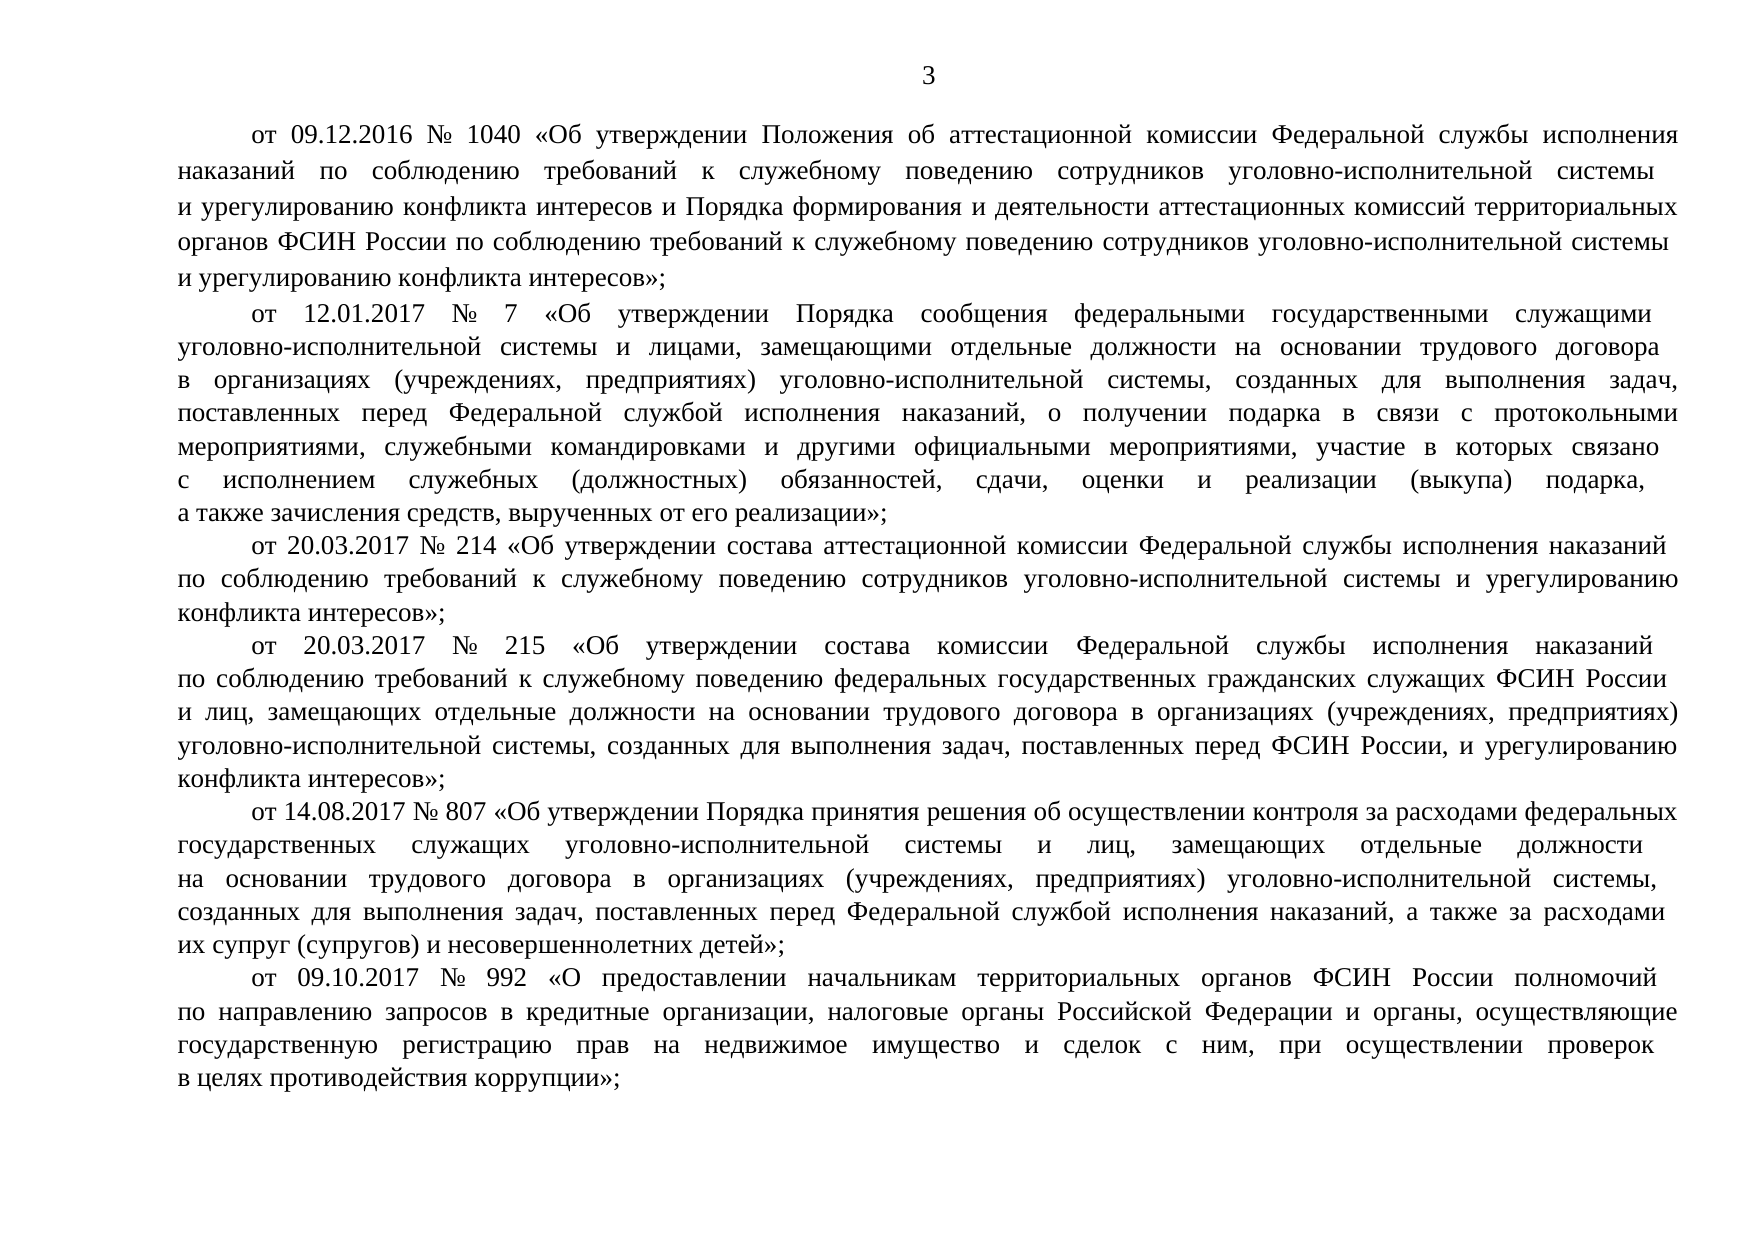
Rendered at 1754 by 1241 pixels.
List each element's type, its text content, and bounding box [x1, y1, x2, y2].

text от 20.03.2017 № 214 «Об утверждении состава аттестационной комиссии Федеральной службы исполнения наказаний по соблюдению требований к служебному поведению сотрудников уголовно-исполнительной системы и урегулированию конфликта интересов»; [177, 529, 1680, 627]
text от 20.03.2017 № 215 «Об утверждении состава комиссии Федеральной службы исполнения наказаний по соблюдению требований к служебному поведению федеральных государственных гражданских служащих ФСИН России и лиц, замещающих отдельные должности на основании трудового договора в организациях (учреждениях, предприятиях) уголовно-исполнительной системы, созданных для выполнения задач, поставленных перед ФСИН России, и урегулированию конфликта интересов»; [177, 629, 1680, 793]
text от 09.12.2016 № 1040 «Об утверждении Положения об аттестационной комиссии Федеральной службы исполнения наказаний по соблюдению требований к служебному поведению сотрудников уголовно-исполнительной системы и урегулированию конфликта интересов и Порядка формирования и деятельности аттестационных комиссий территориальных органов ФСИН России по соблюдению требований к служебному поведению сотрудников уголовно-исполнительной системы и урегулированию конфликта интересов»; [177, 118, 1680, 292]
text от 14.08.2017 № 807 «Об утверждении Порядка принятия решения об осуществлении контроля за расходами федеральных государственных служащих уголовно-исполнительной системы и лиц, замещающих отдельные должности на основании трудового договора в организациях (учреждениях, предприятиях) уголовно-исполнительной системы, созданных для выполнения задач, поставленных перед Федеральной службой исполнения наказаний, а также за расходами их супруг (супругов) и несовершеннолетних детей»; [177, 795, 1680, 959]
text от 09.10.2017 № 992 «О предоставлении начальникам территориальных органов ФСИН России полномочий по направлению запросов в кредитные организации, налоговые органы Российской Федерации и органы, осуществляющие государственную регистрацию прав на недвижимое имущество и сделок с ним, при осуществлении проверок в целях противодействия коррупции»; [177, 961, 1680, 1092]
text от 12.01.2017 № 7 «Об утверждении Порядка сообщения федеральными государственными служащими уголовно-исполнительной системы и лицами, замещающими отдельные должности на основании трудового договора в организациях (учреждениях, предприятиях) уголовно-исполнительной системы, созданных для выполнения задач, поставленных перед Федеральной службой исполнения наказаний, о получении подарка в связи с протокольными мероприятиями, служебными командировками и другими официальными мероприятиями, участие в которых связано с исполнением служебных (должностных) обязанностей, сдачи, оценки и реализации (выкупа) подарка, а также зачисления средств, вырученных от его реализации»; [177, 297, 1680, 527]
